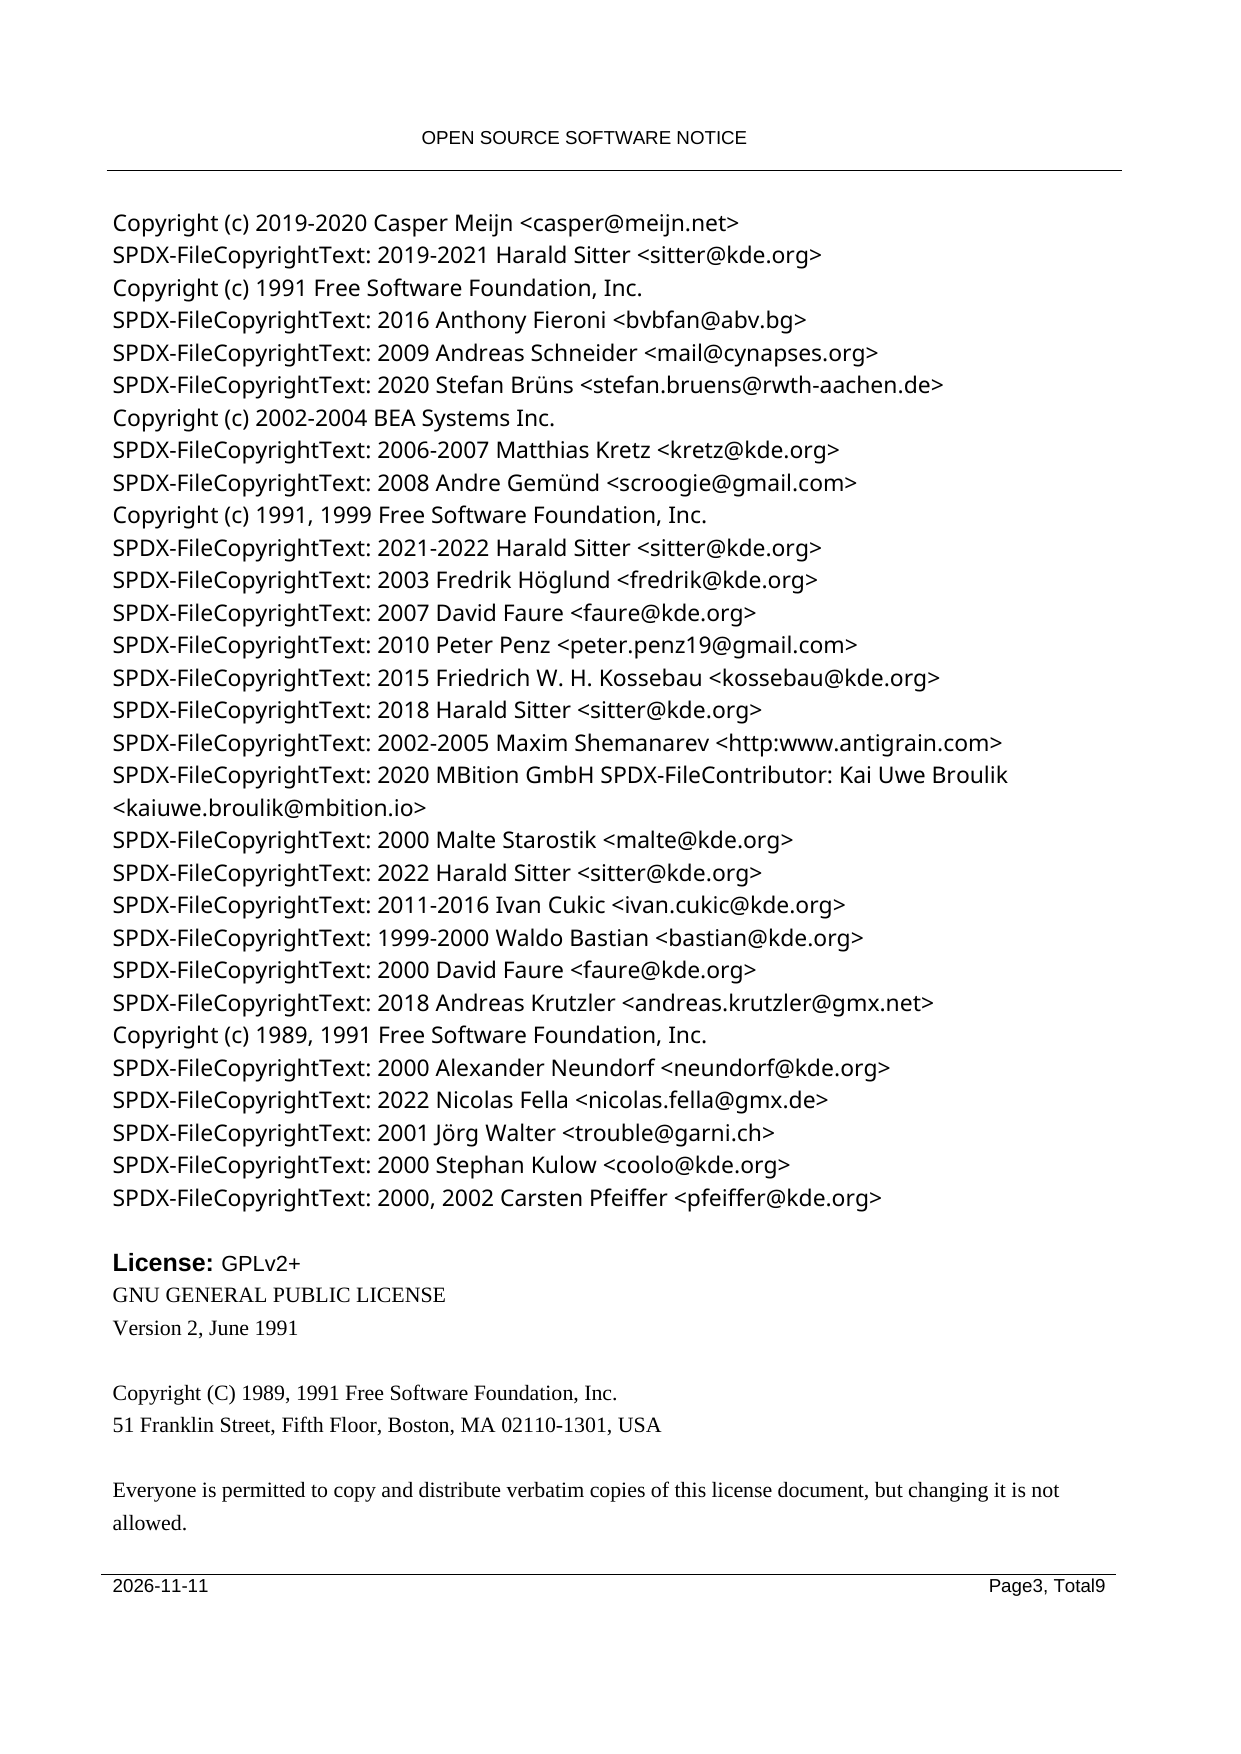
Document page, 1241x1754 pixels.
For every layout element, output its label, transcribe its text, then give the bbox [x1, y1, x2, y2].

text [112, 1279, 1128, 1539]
text License: GPLv2+ [112, 1246, 1128, 1279]
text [112, 206, 1128, 1246]
